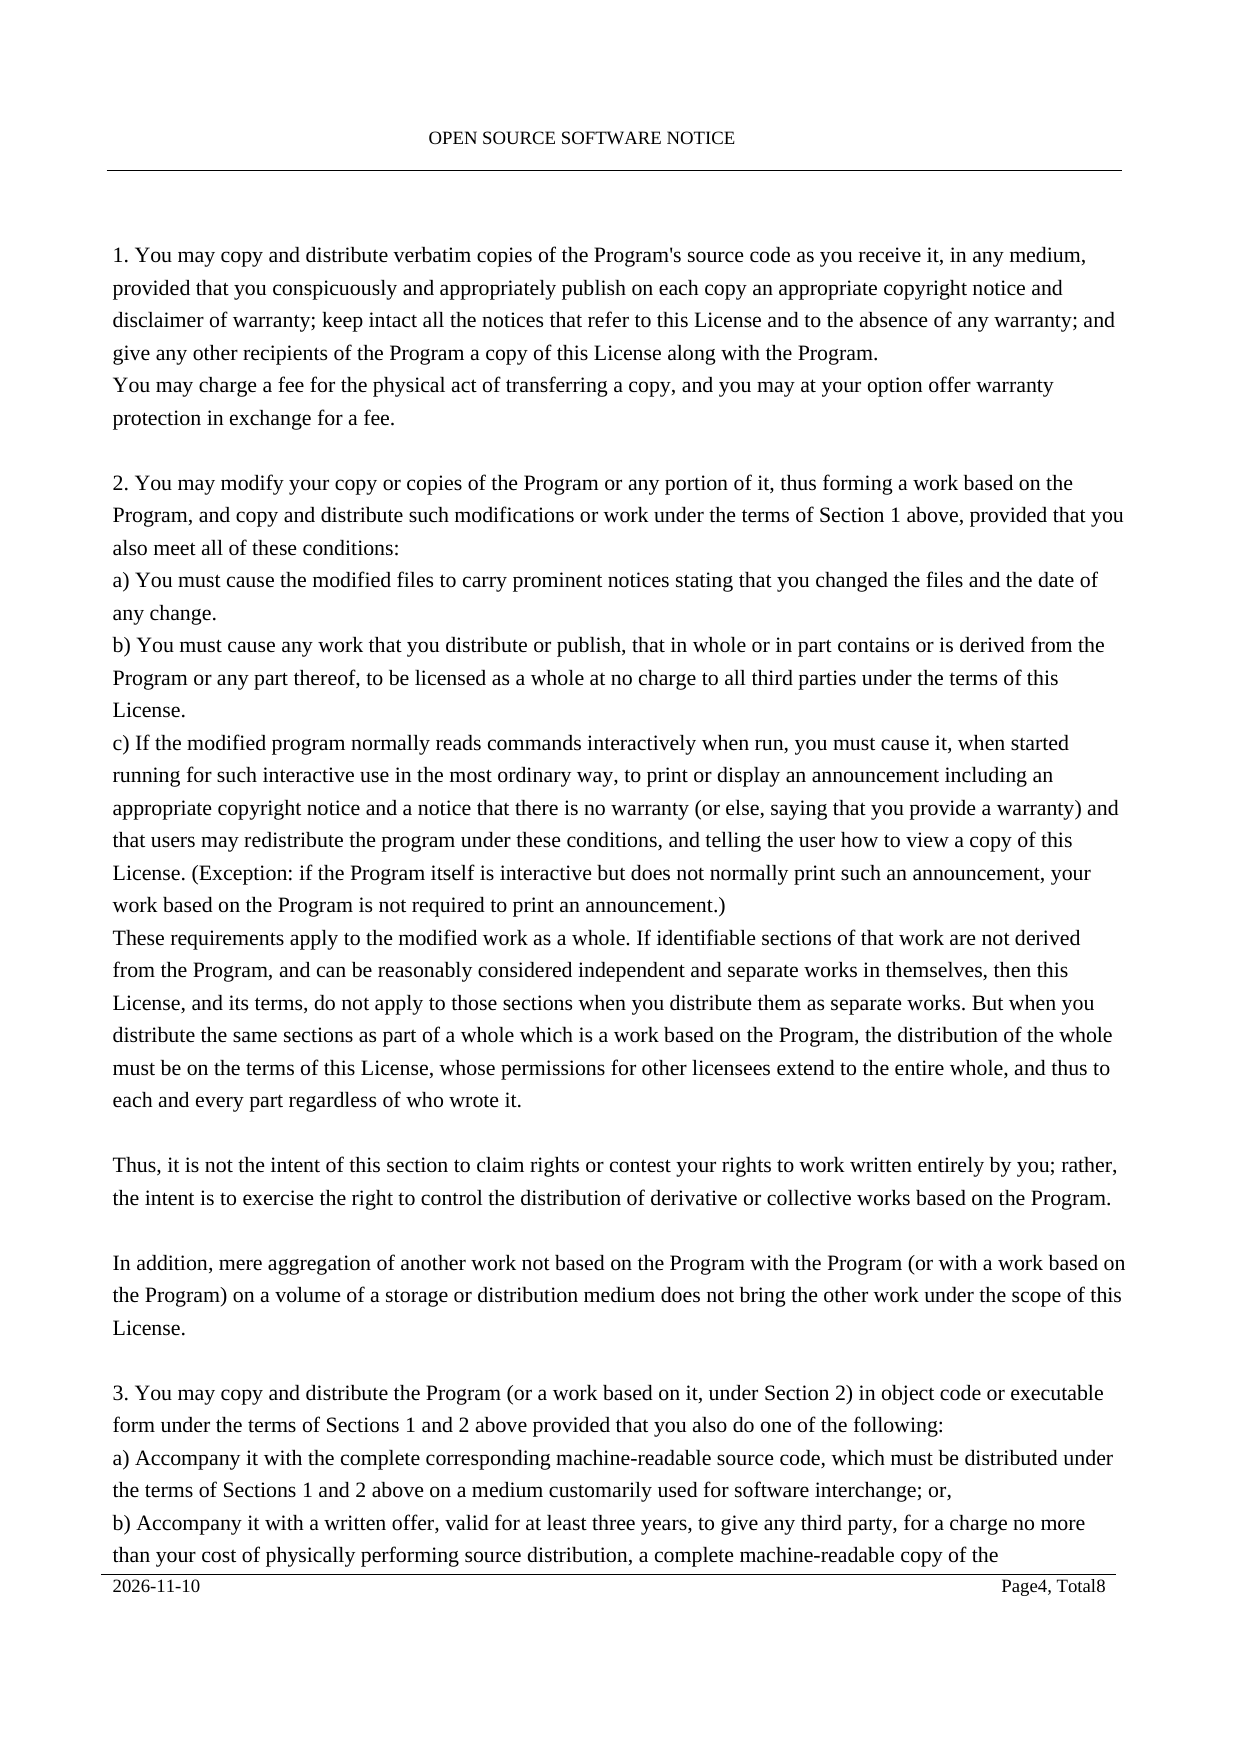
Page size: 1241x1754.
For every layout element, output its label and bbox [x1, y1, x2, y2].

text [112, 206, 1128, 1571]
